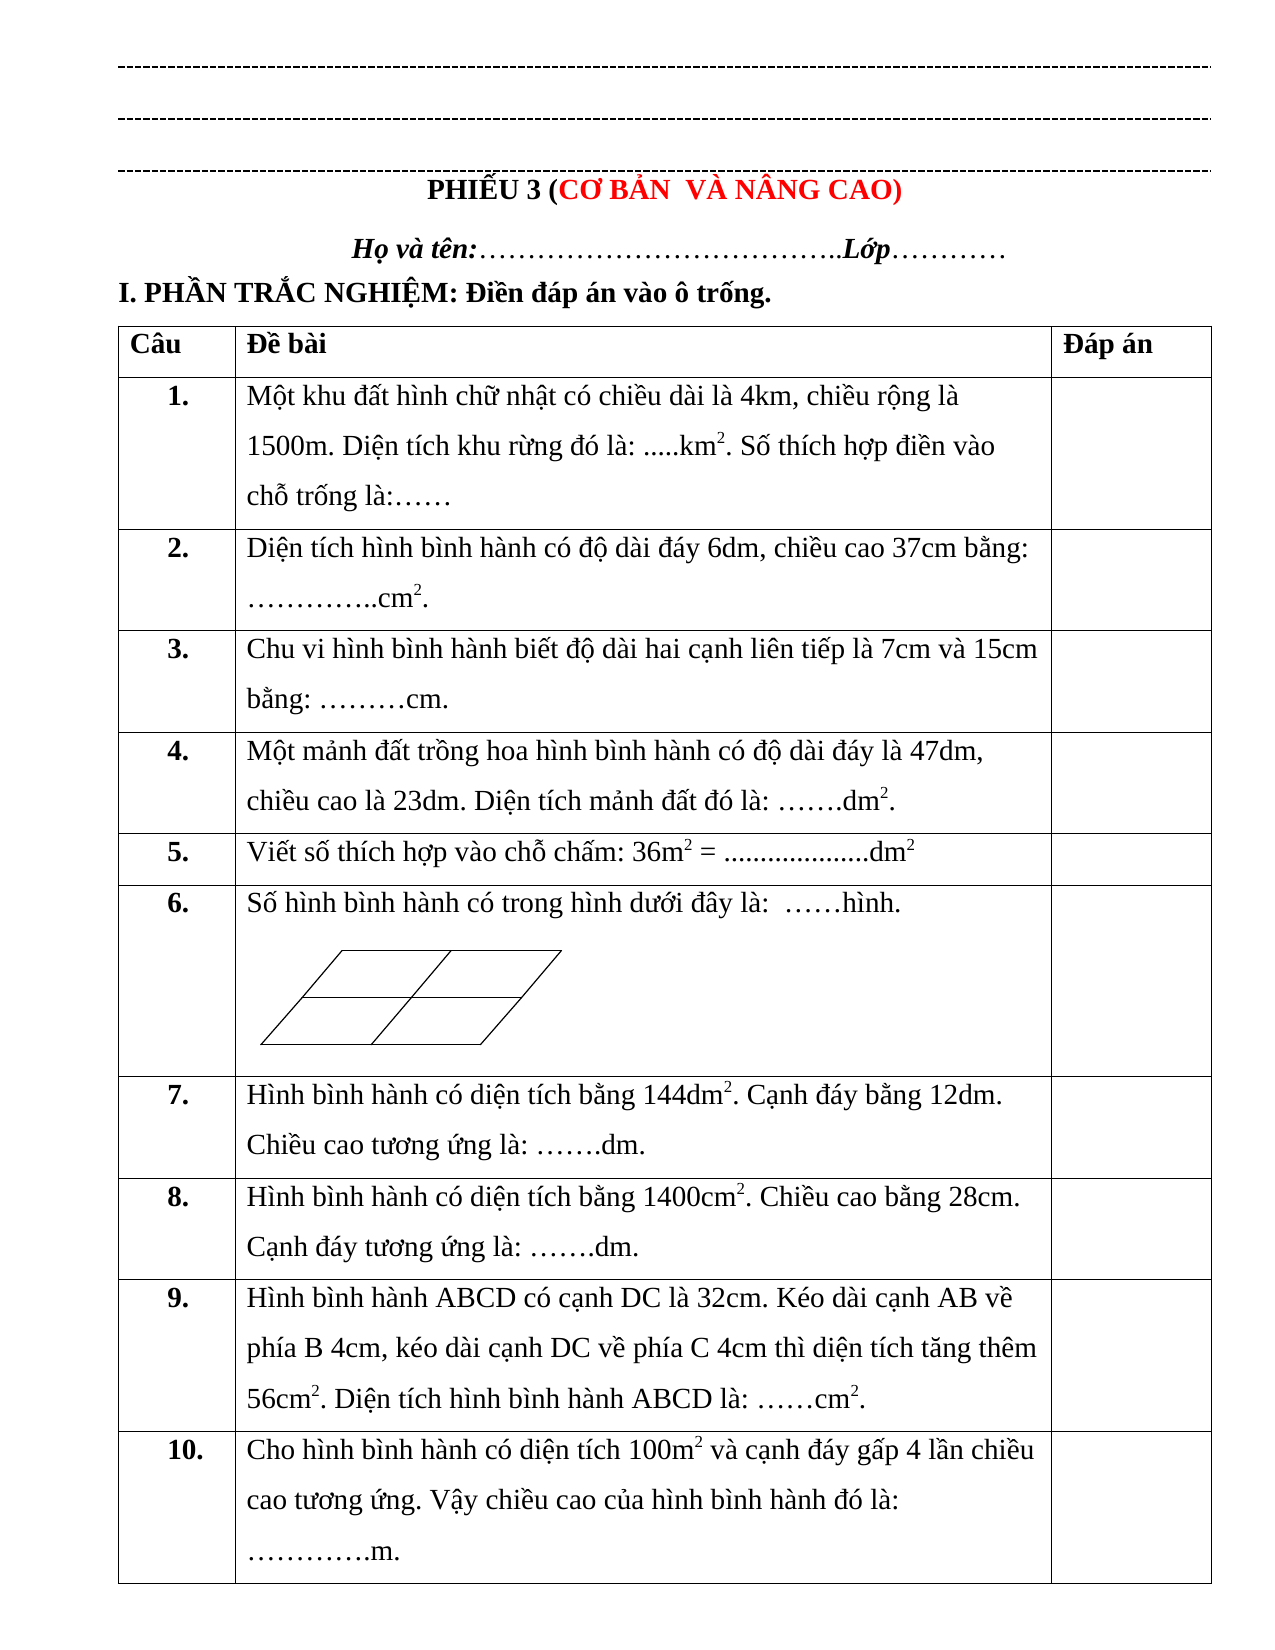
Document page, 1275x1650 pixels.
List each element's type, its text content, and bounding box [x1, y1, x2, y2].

table_header Câu [119, 327, 235, 377]
table_cell [119, 631, 235, 732]
table_cell [118, 118, 1211, 170]
table_cell [1052, 631, 1211, 732]
table_cell [1052, 886, 1211, 1076]
table_cell [119, 886, 235, 1076]
table_cell Một khu đất hình chữ nhật có chiều dài là 4km, chiều rộng là 1500m. Diện tích khu rừng đó là: .....km2. Số thích hợp điền vào chỗ trống là:…… [236, 378, 1051, 529]
table_cell [1052, 1077, 1211, 1178]
table_cell [119, 1077, 235, 1178]
table_cell [1052, 834, 1211, 884]
table_cell Diện tích hình bình hành có độ dài đáy 6dm, chiều cao 37cm bằng: …………..cm2. [236, 530, 1051, 630]
text Họ và tên:………………………………..Lớp………… [118, 232, 1211, 265]
table_cell [119, 1280, 235, 1431]
table_cell Hình bình hành có diện tích bằng 144dm2. Cạnh đáy bằng 12dm. Chiều cao tương ứng là: …….dm. [236, 1077, 1051, 1178]
table_cell [119, 378, 235, 529]
text I. PHẦN TRẮC NGHIỆM: Điền đáp án vào ô trống. [118, 275, 1211, 309]
table_cell Hình bình hành có diện tích bằng 1400cm2. Chiều cao bằng 28cm. Cạnh đáy tương ứng là: …….dm. [236, 1179, 1051, 1279]
table_cell Viết số thích hợp vào chỗ chấm: 36m2 = ....................dm2 [236, 834, 1051, 884]
table_cell [1052, 733, 1211, 833]
table_cell [1052, 378, 1211, 529]
table_cell Số hình bình hành có trong hình dưới đây là: ……hình. [236, 886, 1051, 1076]
text PHIẾU 3 (CƠ BẢN VÀ NÂNG CAO) [118, 172, 1211, 206]
table_cell [119, 834, 235, 884]
table_cell Cho hình bình hành có diện tích 100m2 và cạnh đáy gấp 4 lần chiều cao tương ứng. Vậy chiều cao của hình bình hành đó là: ………….m. [236, 1432, 1051, 1583]
table_cell [1052, 1280, 1211, 1431]
table_cell Hình bình hành ABCD có cạnh DC là 32cm. Kéo dài cạnh AB về phía B 4cm, kéo dài cạnh DC về phía C 4cm thì diện tích tăng thêm 56cm2. Diện tích hình bình hành ABCD là: ……cm2. [236, 1280, 1051, 1431]
table_header Đáp án [1052, 327, 1211, 377]
table_cell [119, 530, 235, 630]
table_cell [119, 1432, 235, 1583]
table_header Đề bài [236, 327, 1051, 377]
table_cell Chu vi hình bình hành biết độ dài hai cạnh liên tiếp là 7cm và 15cm bằng: ………cm. [236, 631, 1051, 732]
table_cell [119, 1179, 235, 1279]
table_cell [1052, 1179, 1211, 1279]
table_cell Một mảnh đất trồng hoa hình bình hành có độ dài đáy là 47dm, chiều cao là 23dm. Diện tích mảnh đất đó là: …….dm2. [236, 733, 1051, 833]
table_cell [1052, 530, 1211, 630]
table_cell [1052, 1432, 1211, 1583]
table_cell [118, 66, 1211, 118]
table_cell [119, 733, 235, 833]
